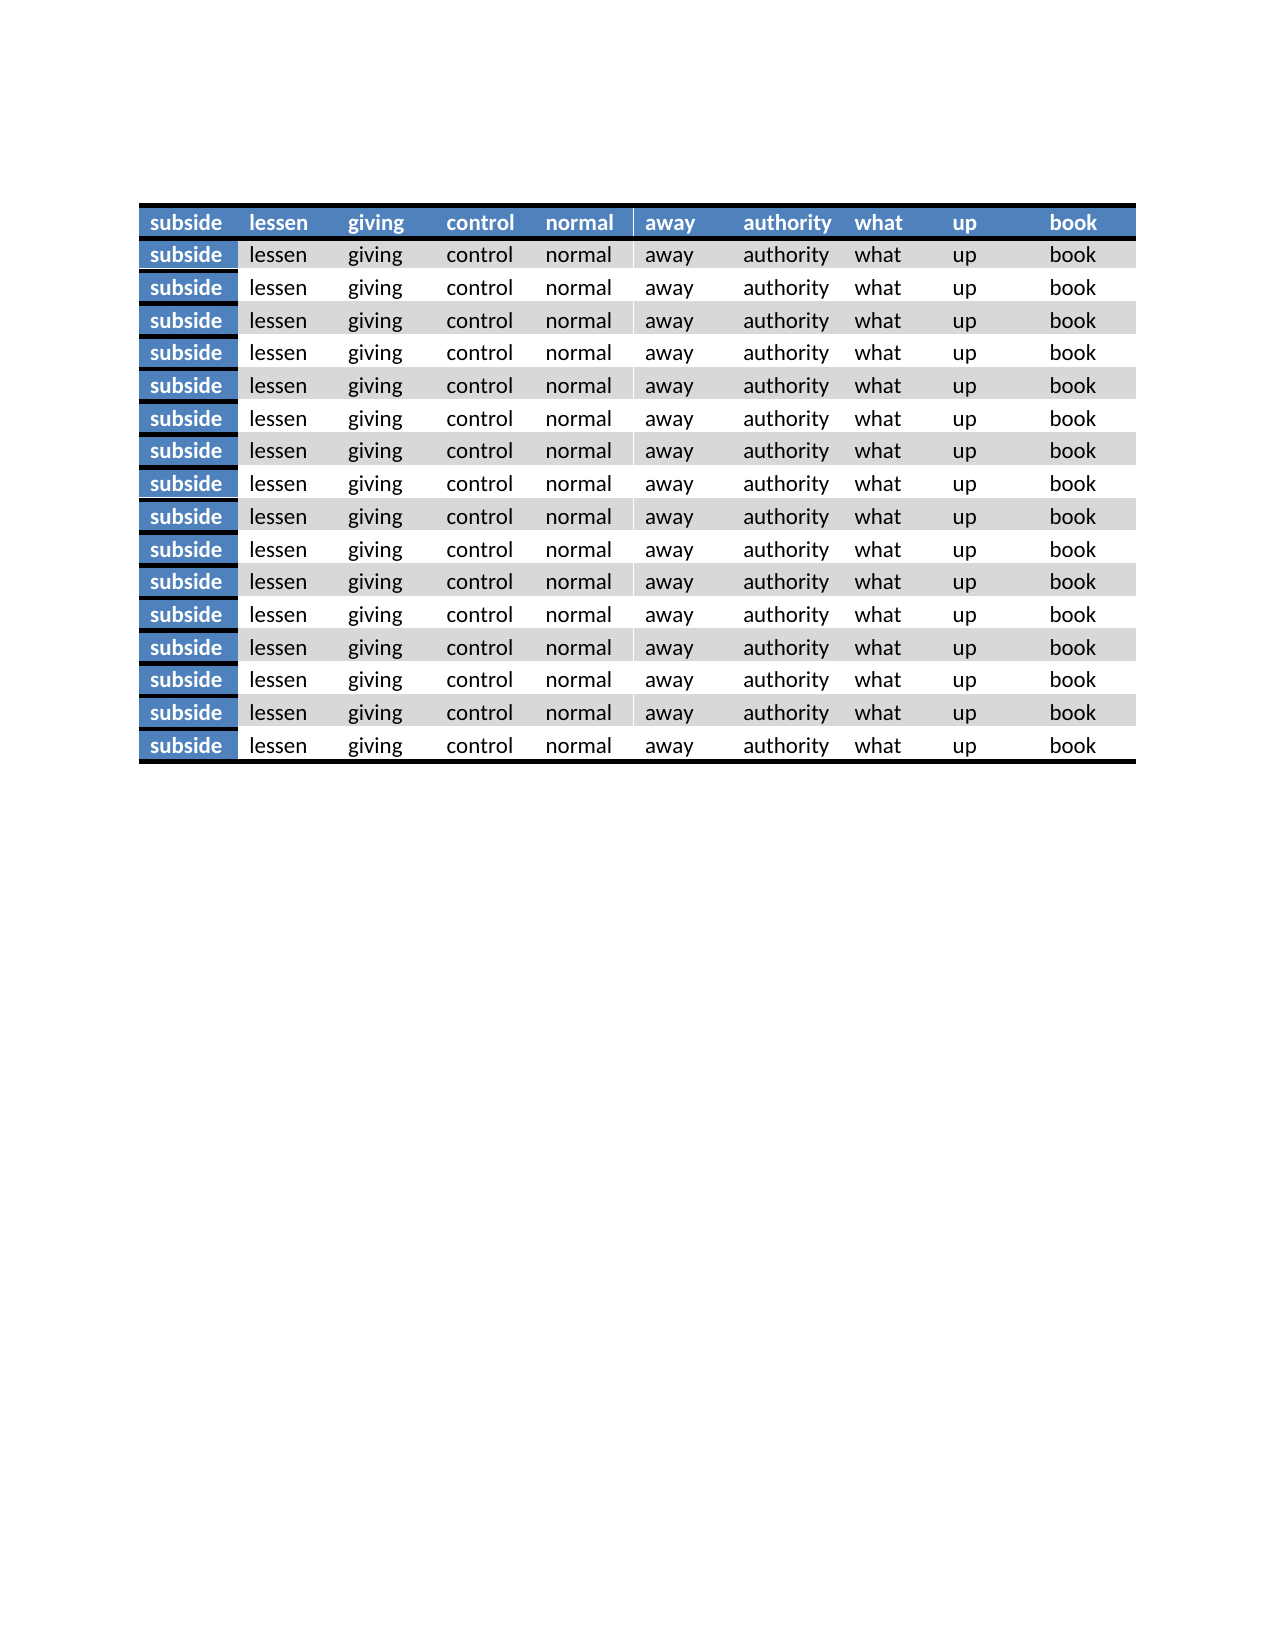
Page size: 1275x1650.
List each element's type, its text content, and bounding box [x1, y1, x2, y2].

table_cell up [941, 661, 1038, 694]
table_cell giving [337, 563, 435, 596]
table_cell away [634, 367, 732, 399]
table_cell control [435, 694, 534, 726]
table_cell lessen [238, 694, 337, 726]
table_cell away [634, 301, 732, 334]
table_cell what [843, 269, 941, 301]
table_cell lessen [238, 367, 337, 399]
table_cell away [634, 530, 732, 563]
table_header subside [139, 208, 238, 236]
table_cell what [843, 334, 941, 367]
table_cell authority [732, 399, 843, 432]
table_cell book [1038, 465, 1136, 497]
table_cell subside [139, 568, 238, 596]
table_cell subside [139, 633, 238, 661]
table_cell up [941, 530, 1038, 563]
table_cell control [435, 334, 534, 367]
table_cell book [1038, 399, 1136, 432]
table_cell up [941, 628, 1038, 661]
table_cell book [1038, 694, 1136, 726]
table_cell book [1038, 269, 1136, 301]
table_cell lessen [238, 726, 337, 759]
table_cell away [634, 399, 732, 432]
table_cell giving [337, 694, 435, 726]
table_cell what [843, 399, 941, 432]
table_cell control [435, 661, 534, 694]
table_cell what [843, 465, 941, 497]
table_cell what [843, 628, 941, 661]
table_cell book [1038, 432, 1136, 465]
table_cell book [1038, 661, 1136, 694]
table_cell subside [139, 404, 238, 432]
table_cell book [1038, 498, 1136, 530]
table_cell book [1038, 301, 1136, 334]
table_cell giving [337, 661, 435, 694]
table_cell lessen [238, 432, 337, 465]
table_cell away [634, 241, 732, 268]
table_cell authority [732, 498, 843, 530]
table_cell control [435, 726, 534, 759]
table_cell book [1038, 628, 1136, 661]
table_header giving [337, 208, 435, 236]
table_cell giving [337, 241, 435, 268]
table_cell giving [337, 367, 435, 399]
table_cell giving [337, 465, 435, 497]
table_cell control [435, 367, 534, 399]
table_cell what [843, 432, 941, 465]
table_cell normal [534, 661, 633, 694]
table_cell giving [337, 301, 435, 334]
table_cell book [1038, 726, 1136, 759]
table_cell subside [139, 698, 238, 726]
table_cell normal [534, 628, 633, 661]
table_cell authority [732, 301, 843, 334]
table_header authority [732, 208, 843, 236]
table_cell lessen [238, 498, 337, 530]
table_cell control [435, 628, 534, 661]
table_cell away [634, 596, 732, 628]
table_cell subside [139, 502, 238, 530]
table_cell authority [732, 563, 843, 596]
table_cell lessen [238, 269, 337, 301]
table_cell control [435, 241, 534, 268]
table_cell up [941, 334, 1038, 367]
table_cell normal [534, 399, 633, 432]
table_cell control [435, 399, 534, 432]
table_cell book [1038, 241, 1136, 268]
table_cell subside [139, 306, 238, 334]
table_cell what [843, 726, 941, 759]
table_cell away [634, 694, 732, 726]
table_cell away [634, 465, 732, 497]
table_cell subside [139, 600, 238, 628]
table_cell authority [732, 367, 843, 399]
table_cell book [1038, 334, 1136, 367]
table_cell away [634, 498, 732, 530]
table_cell up [941, 241, 1038, 268]
table_cell authority [732, 726, 843, 759]
table_cell away [634, 432, 732, 465]
table_cell book [1038, 530, 1136, 563]
table_cell giving [337, 269, 435, 301]
table_cell normal [534, 465, 633, 497]
table_cell authority [732, 628, 843, 661]
table_header what [843, 208, 941, 236]
table_cell control [435, 269, 534, 301]
table_cell away [634, 334, 732, 367]
table_cell authority [732, 334, 843, 367]
table_cell normal [534, 334, 633, 367]
table_cell lessen [238, 628, 337, 661]
table_cell normal [534, 596, 633, 628]
table_cell away [634, 628, 732, 661]
table_header lessen [238, 208, 337, 236]
table_cell giving [337, 399, 435, 432]
table_cell lessen [238, 563, 337, 596]
table_cell up [941, 367, 1038, 399]
table_cell book [1038, 563, 1136, 596]
table_cell up [941, 432, 1038, 465]
table_cell giving [337, 596, 435, 628]
table_cell subside [139, 666, 238, 694]
table_cell authority [732, 465, 843, 497]
table_header normal [534, 208, 633, 236]
table_cell away [634, 726, 732, 759]
table_header up [941, 208, 1038, 236]
table_cell up [941, 596, 1038, 628]
table_cell normal [534, 432, 633, 465]
table_cell control [435, 530, 534, 563]
table_cell control [435, 596, 534, 628]
table_cell lessen [238, 334, 337, 367]
table_cell authority [732, 661, 843, 694]
table_cell up [941, 563, 1038, 596]
table_cell what [843, 241, 941, 268]
table_cell normal [534, 694, 633, 726]
table_cell what [843, 498, 941, 530]
table_cell subside [139, 371, 238, 399]
table_cell giving [337, 498, 435, 530]
table_cell normal [534, 241, 633, 268]
table_cell control [435, 563, 534, 596]
table_cell control [435, 301, 534, 334]
table_cell lessen [238, 596, 337, 628]
table_cell up [941, 301, 1038, 334]
table_cell what [843, 563, 941, 596]
table_cell subside [139, 535, 238, 563]
table_cell up [941, 726, 1038, 759]
table_cell normal [534, 498, 633, 530]
table_cell what [843, 367, 941, 399]
table_cell normal [534, 301, 633, 334]
table_cell what [843, 301, 941, 334]
table_cell up [941, 694, 1038, 726]
table_cell lessen [238, 465, 337, 497]
table_cell subside [139, 470, 238, 497]
table_cell giving [337, 726, 435, 759]
table_cell up [941, 465, 1038, 497]
table_cell subside [139, 273, 238, 301]
table_cell what [843, 694, 941, 726]
table_cell what [843, 661, 941, 694]
table_cell authority [732, 432, 843, 465]
table_header book [1038, 208, 1136, 236]
table_cell subside [139, 241, 238, 268]
table_cell control [435, 465, 534, 497]
table_cell away [634, 661, 732, 694]
table_cell normal [534, 269, 633, 301]
table_cell normal [534, 367, 633, 399]
table_cell normal [534, 726, 633, 759]
table_cell giving [337, 530, 435, 563]
table_cell book [1038, 596, 1136, 628]
table_cell lessen [238, 399, 337, 432]
table_cell book [1038, 367, 1136, 399]
table_cell control [435, 432, 534, 465]
table_cell authority [732, 269, 843, 301]
table_cell authority [732, 530, 843, 563]
table_header control [435, 208, 534, 236]
table_cell up [941, 269, 1038, 301]
table_cell authority [732, 596, 843, 628]
table_cell away [634, 269, 732, 301]
table_cell giving [337, 628, 435, 661]
table_cell authority [732, 694, 843, 726]
table_cell control [435, 498, 534, 530]
table_cell lessen [238, 241, 337, 268]
table_cell normal [534, 530, 633, 563]
table_cell authority [732, 241, 843, 268]
table_cell lessen [238, 661, 337, 694]
table_cell what [843, 596, 941, 628]
table_cell away [634, 563, 732, 596]
table_header away [634, 208, 732, 236]
table_cell subside [139, 437, 238, 465]
table_cell lessen [238, 301, 337, 334]
table_cell giving [337, 432, 435, 465]
table_cell up [941, 498, 1038, 530]
table_cell normal [534, 563, 633, 596]
table_cell what [843, 530, 941, 563]
table_cell lessen [238, 530, 337, 563]
table_cell subside [139, 731, 238, 759]
table_cell subside [139, 339, 238, 367]
table_cell up [941, 399, 1038, 432]
table_cell giving [337, 334, 435, 367]
